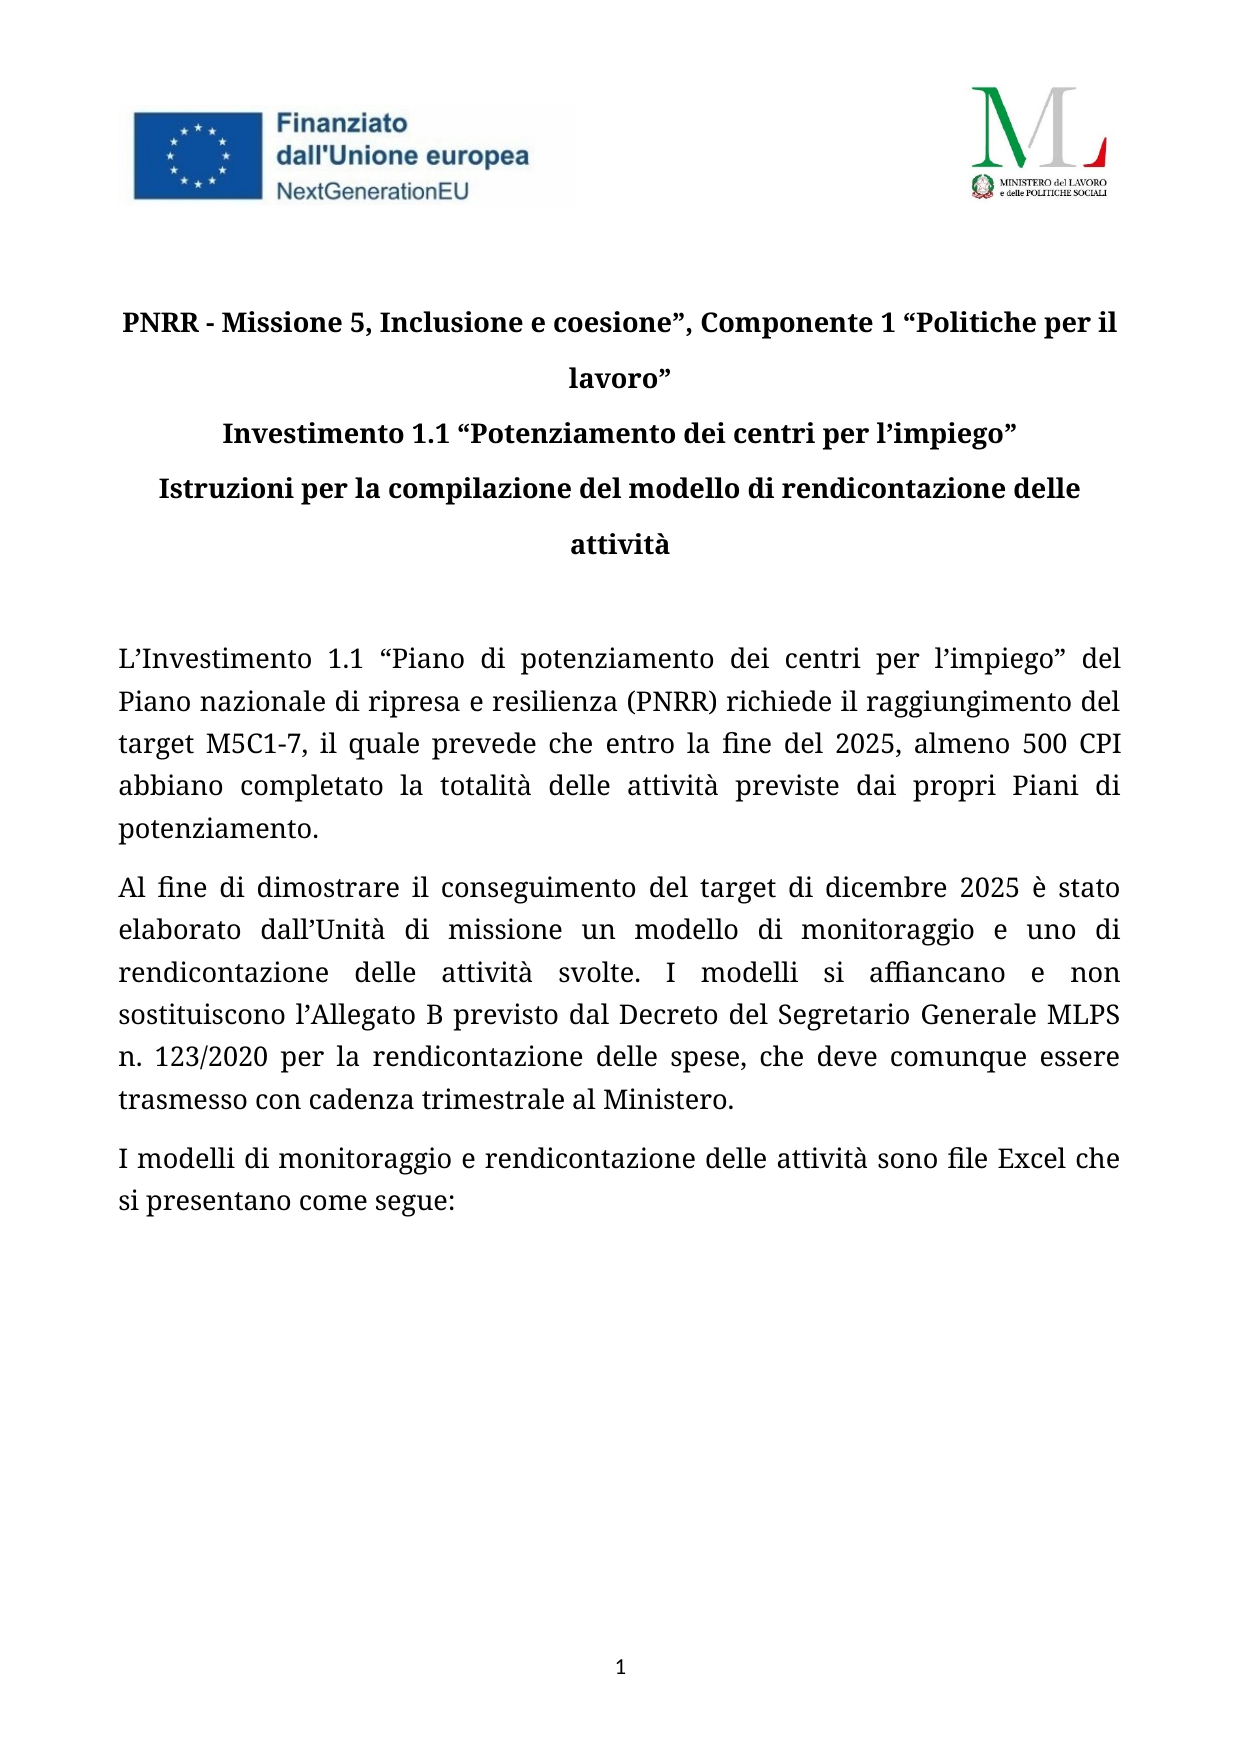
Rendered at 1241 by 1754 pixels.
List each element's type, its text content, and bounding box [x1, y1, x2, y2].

text Investimento 1.1 “Potenziamento dei centri per l’impiego” [118, 414, 1122, 451]
text Istruzioni per la compilazione del modello di rendicontazione delle attività [118, 470, 1122, 562]
text I modelli di monitoraggio e rendicontazione delle attività sono file Excel che si presentano come segue: [118, 1139, 1122, 1218]
text L’Investimento 1.1 “Piano di potenziamento dei centri per l’impiego” del Piano nazionale di ripresa e resilienza (PNRR) richiede il raggiungimento del target M5C1-7, il quale prevede che entro la fine del 2025, almeno 500 CPI abbiano completato la totalità delle attività previste dai propri Piani di potenziamento. [118, 639, 1122, 846]
picture [962, 73, 1117, 207]
text Al fine di dimostrare il conseguimento del target di dicembre 2025 è stato elaborato dall’Unità di missione un modello di monitoraggio e uno di rendicontazione delle attività svolte. I modelli si affiancano e non sostituiscono l’Allegato B previsto dal Decreto del Segretario Generale MLPS n. 123/2020 per la rendicontazione delle spese, che deve comunque essere trasmesso con cadenza trimestrale al Ministero. [118, 868, 1122, 1117]
picture [118, 105, 575, 207]
text PNRR - Missione 5, Inclusione e coesione”, Componente 1 “Politiche per il lavoro” [118, 304, 1122, 396]
